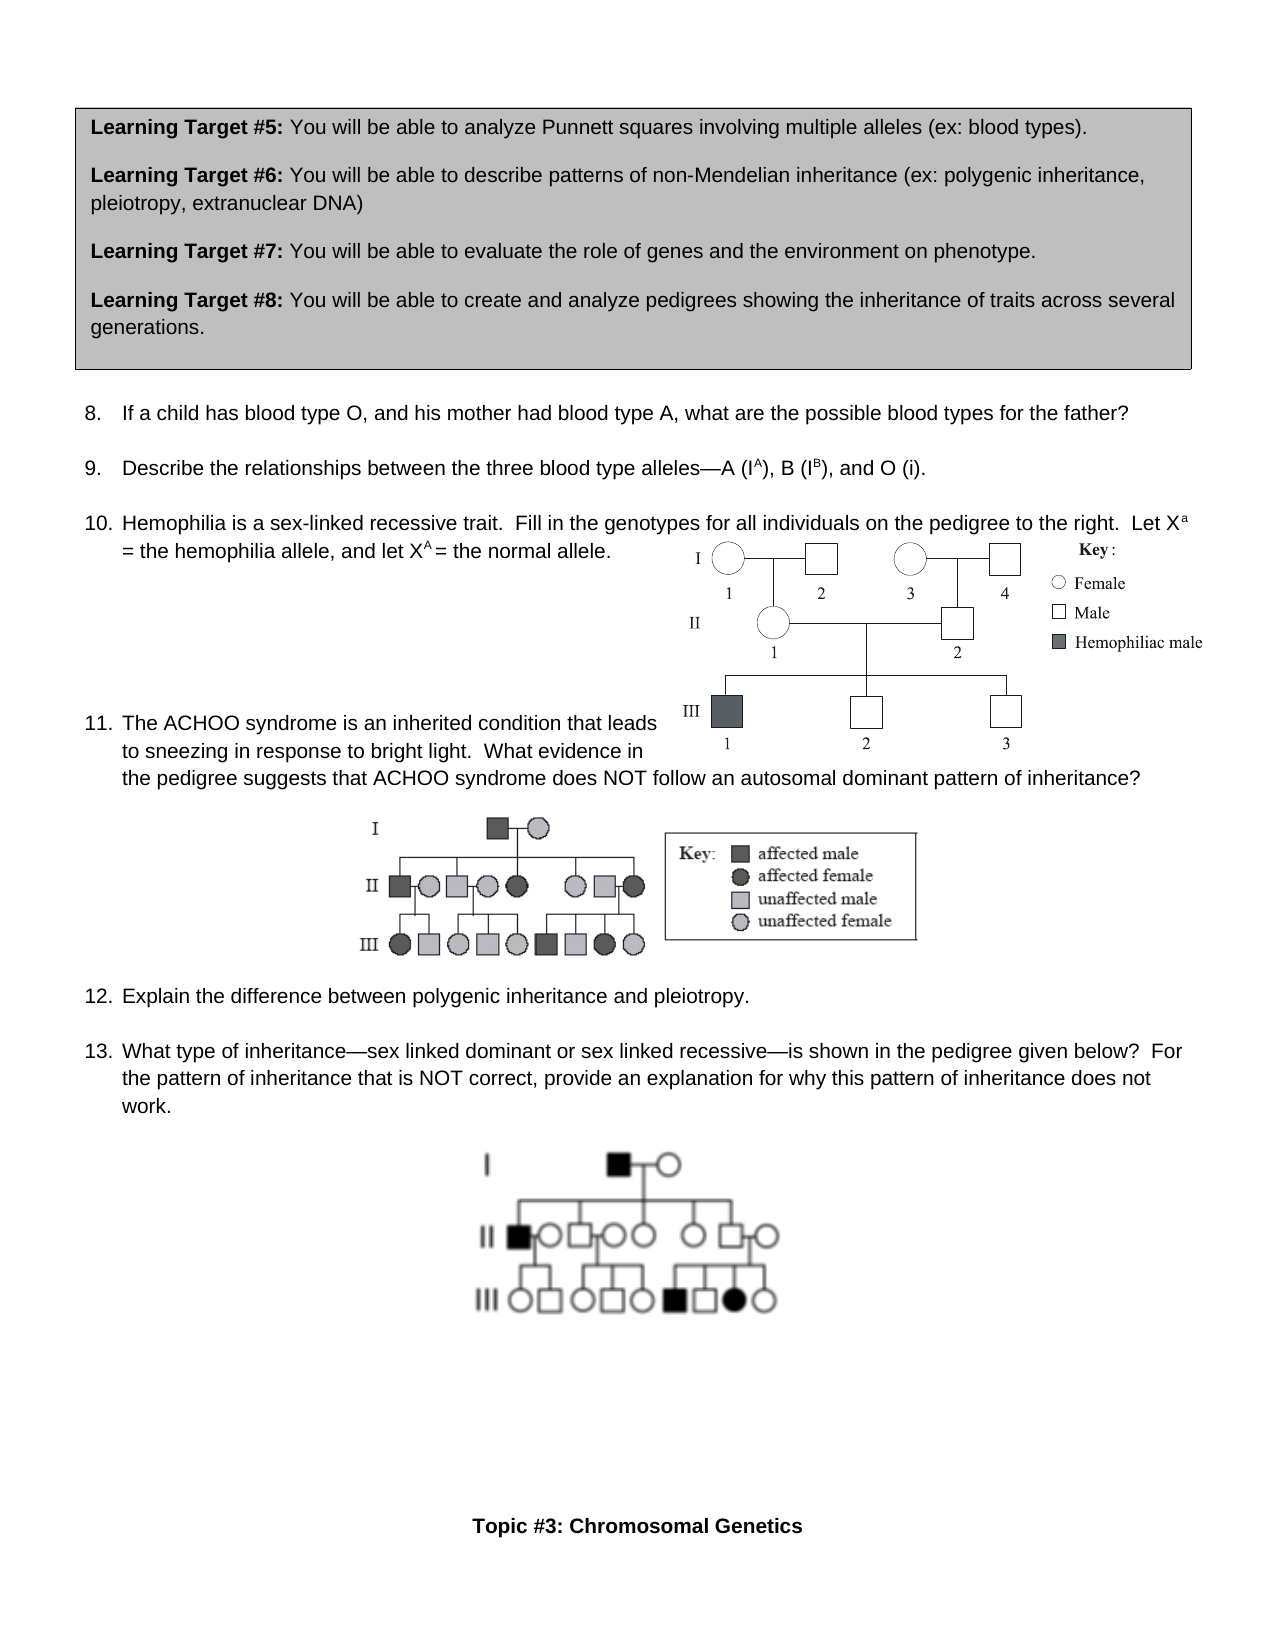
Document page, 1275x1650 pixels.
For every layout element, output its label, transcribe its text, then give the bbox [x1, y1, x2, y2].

picture [355, 814, 920, 959]
list The ACHOO syndrome is an inherited condition that leads to sneezing in response to bright light. What evidence in the pedigree suggests that ACHOO syndrome does NOT follow an autosomal dominant pattern of inheritance? [84, 711, 1200, 790]
text Topic #3: Chromosomal Genetics [75, 1514, 1200, 1538]
list If a child has blood type O, and his mother had blood type A, what are the possible blood types for the father? [84, 401, 1200, 425]
list Describe the relationships between the three blood type alleles—A (IA), B (IB), and O (i). [84, 456, 1200, 480]
picture [462, 1142, 813, 1344]
list What type of inheritance—sex linked dominant or sex linked recessive—is shown in the pedigree given below? For the pattern of inheritance that is NOT correct, provide an explanation for why this pattern of inheritance does not work. [84, 1039, 1200, 1118]
list Explain the difference between polygenic inheritance and pleiotropy. [84, 984, 1200, 1008]
list Hemophilia is a sex-linked recessive trait. Fill in the genotypes for all individuals on the pedigree to the right. Let Xa = the hemophilia allele, and let XA = the normal allele. [84, 511, 1200, 562]
